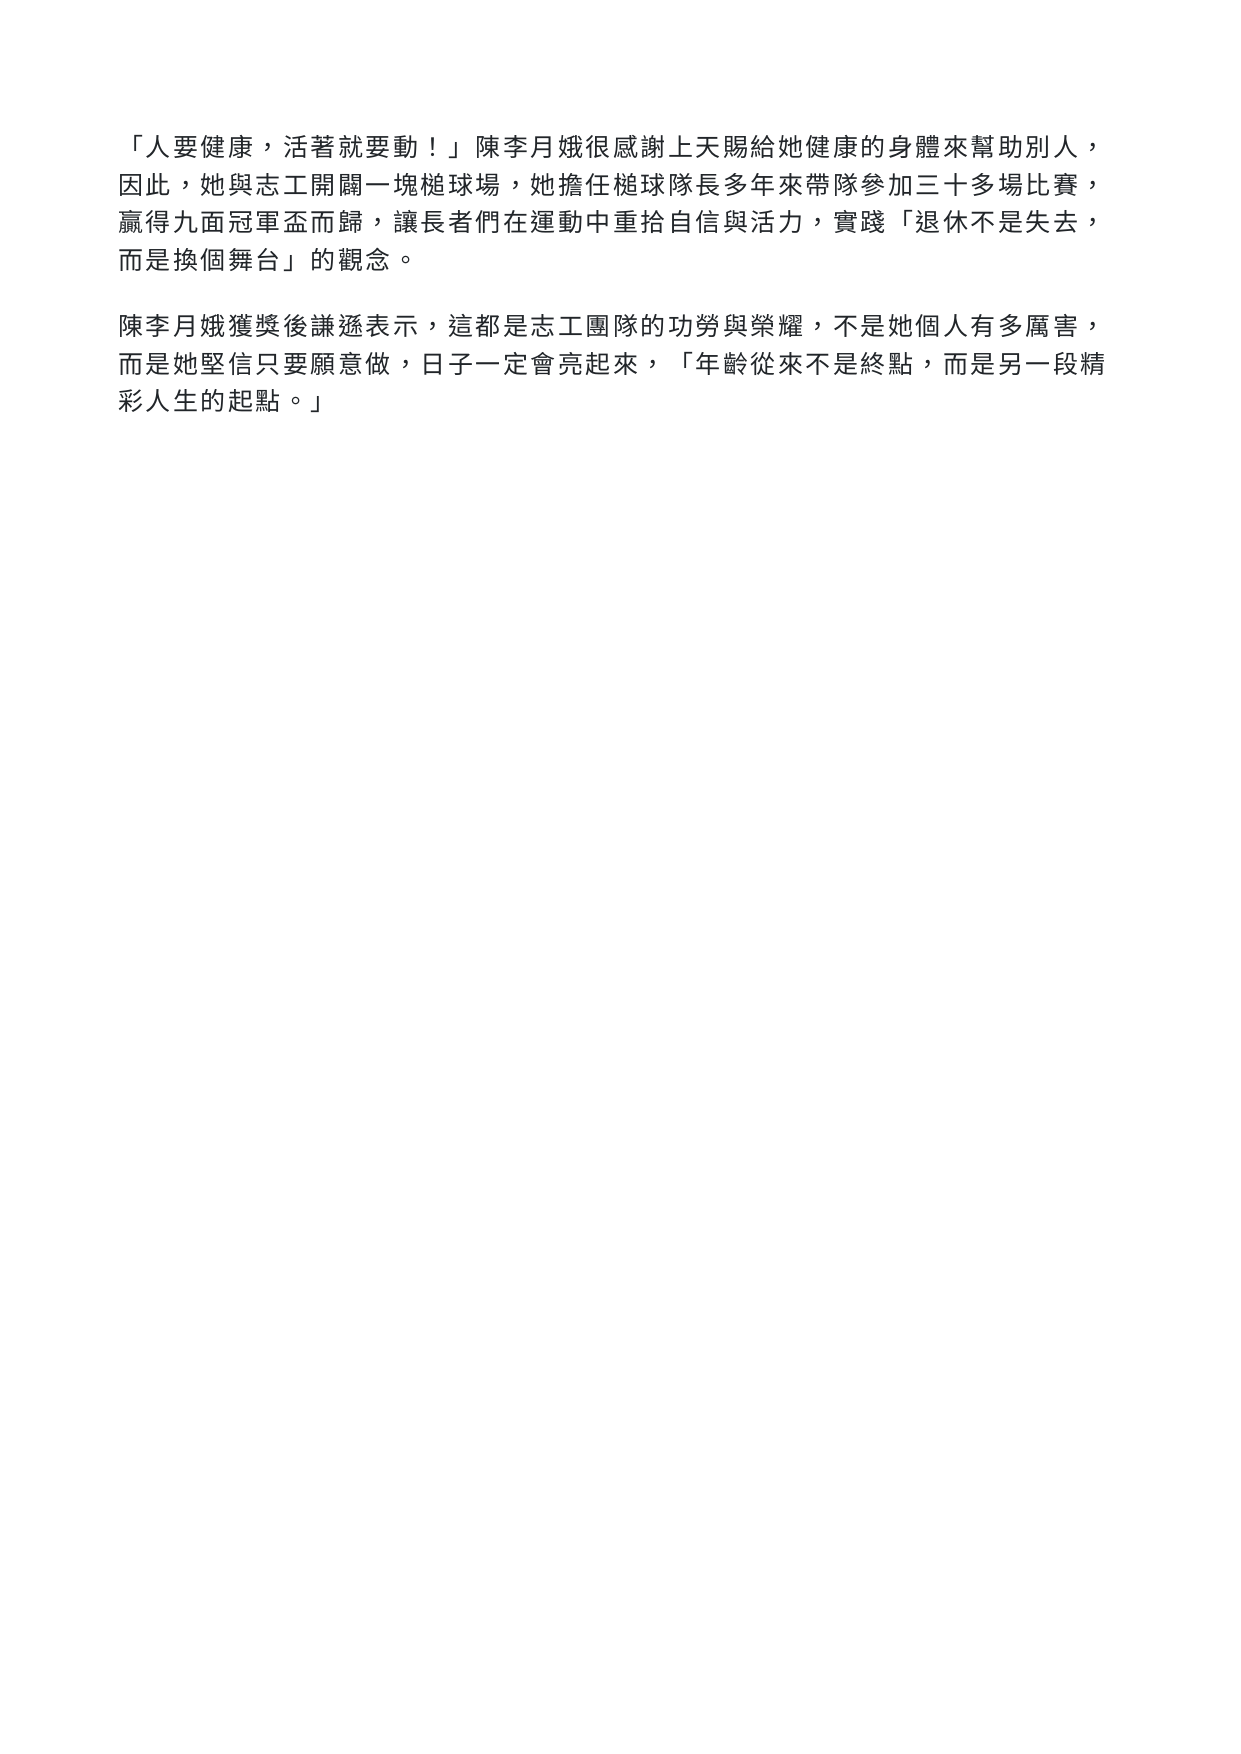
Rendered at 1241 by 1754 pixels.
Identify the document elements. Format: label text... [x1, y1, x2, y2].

text 陳李月娥獲獎後謙遜表示，這都是志工團隊的功勞與榮耀，不是她個人有多厲害，而是她堅信只要願意做，日子一定會亮起來，「年齡從來不是終點，而是另一段精彩人生的起點。」 [118, 306, 1122, 419]
text 「人要健康，活著就要動！」陳李月娥很感謝上天賜給她健康的身體來幫助別人，因此，她與志工開闢一塊槌球場，她擔任槌球隊長多年來帶隊參加三十多場比賽，贏得九面冠軍盃而歸，讓長者們在運動中重拾自信與活力，實踐「退休不是失去，而是換個舞台」的觀念。 [118, 127, 1122, 277]
